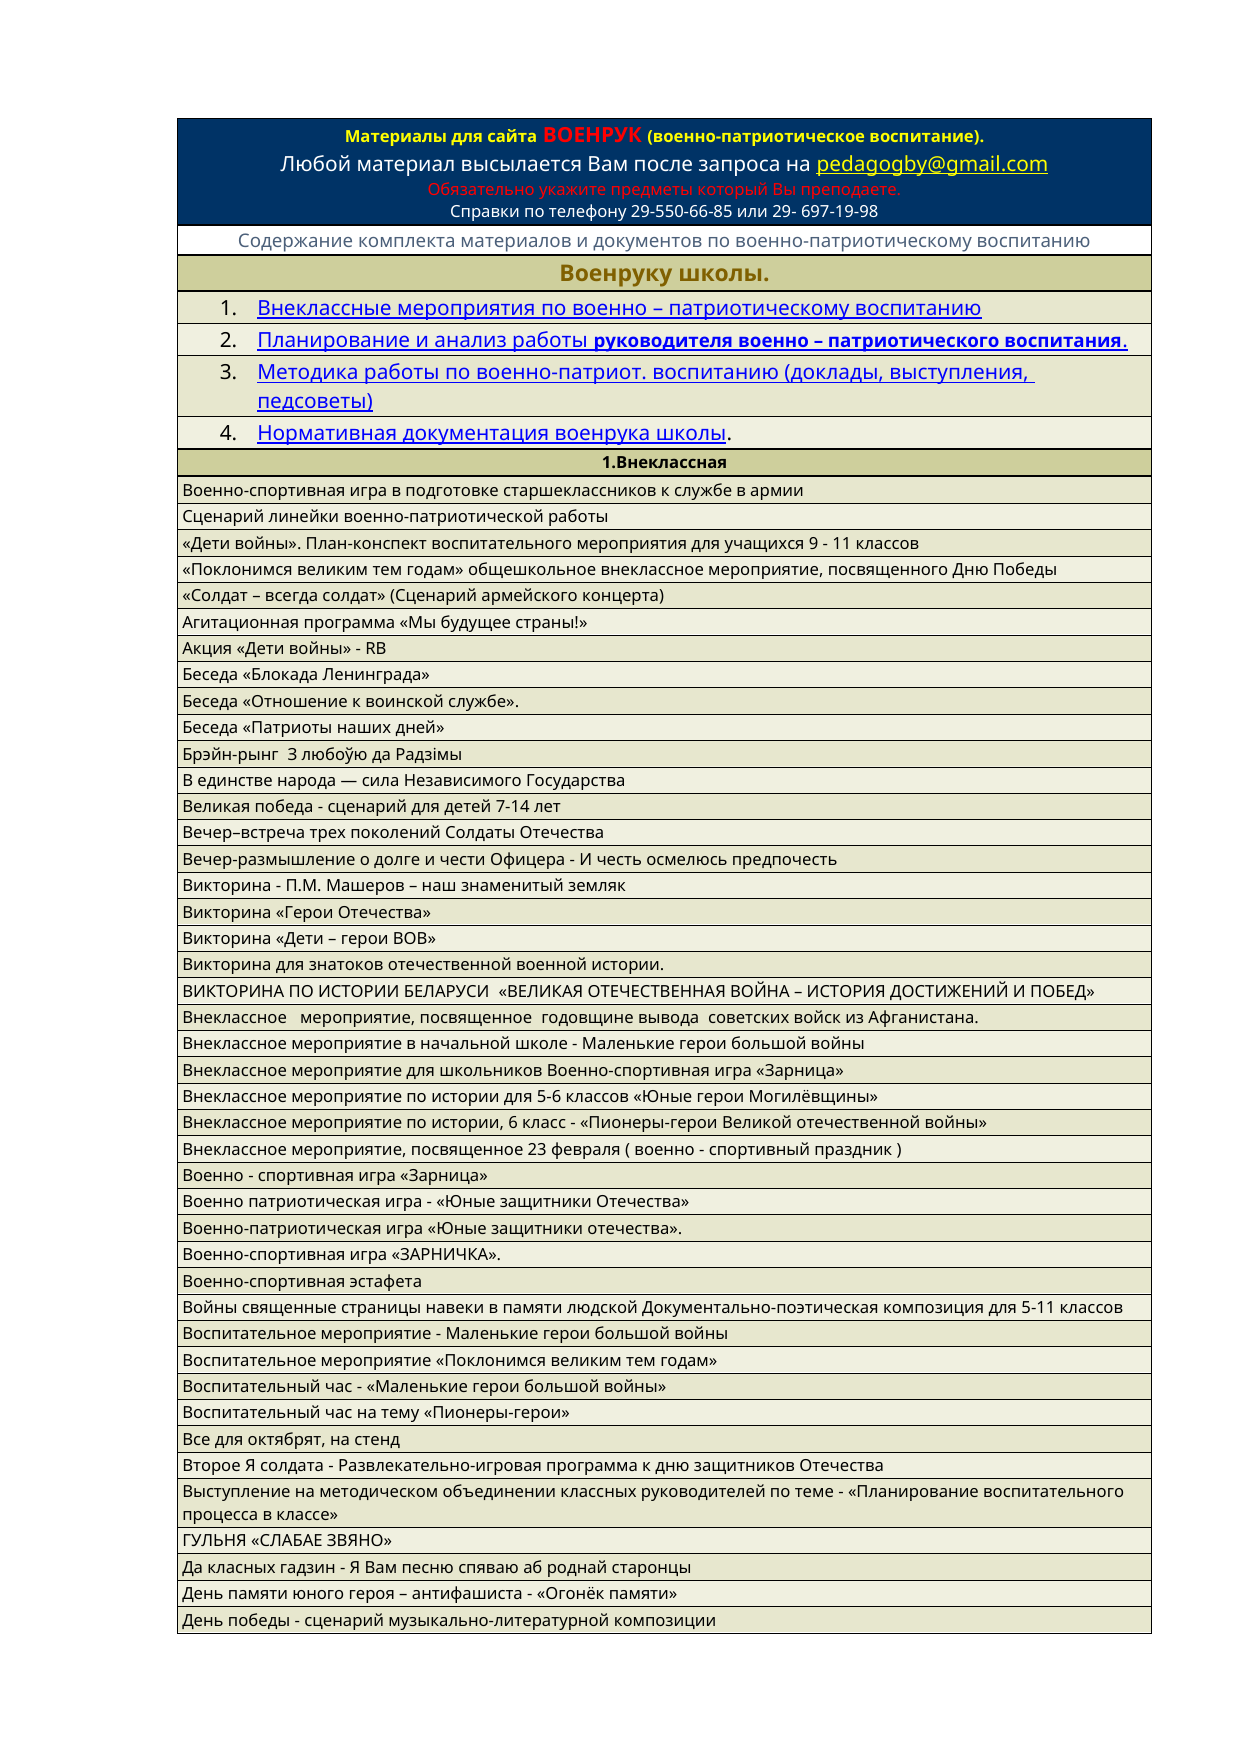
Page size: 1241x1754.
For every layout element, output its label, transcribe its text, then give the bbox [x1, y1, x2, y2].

table_cell 1.Внеклассная [178, 450, 1151, 475]
table_cell Викторина - П.М. Машеров – наш знаменитый земляк [178, 873, 1151, 898]
table_cell Внеклассное мероприятие по истории для 5-6 классов «Юные герои Могилёвщины» [178, 1084, 1151, 1109]
table_cell Военно-патриотическая игра «Юные защитники отечества». [178, 1215, 1151, 1241]
table_cell Воспитательное мероприятие «Поклонимся великим тем годам» [178, 1347, 1151, 1372]
table_cell Воспитательное мероприятие - Маленькие герои большой войны [178, 1321, 1151, 1346]
table_cell Внеклассное мероприятие в начальной школе - Маленькие герои большой войны [178, 1031, 1151, 1056]
table_cell Внеклассное мероприятие, посвященное годовщине вывода советских войск из Афганистана. [178, 1005, 1151, 1030]
table_cell Военно-спортивная эстафета [178, 1268, 1151, 1293]
table_cell Агитационная программа «Мы будущее страны!» [178, 609, 1151, 634]
table_cell «Дети войны». План-конспект воспитательного мероприятия для учащихся 9 - 11 классов [178, 530, 1151, 556]
table_cell Да класных гадзин - Я Вам песню спяваю аб роднай старонцы [178, 1554, 1151, 1580]
table_cell Содержание комплекта материалов и документов по военно-патриотическому воспитанию [178, 226, 1151, 254]
table_cell ВИКТОРИНА ПО ИСТОРИИ БЕЛАРУСИ «ВЕЛИКАЯ ОТЕЧЕСТВЕННАЯ ВОЙНА – ИСТОРИЯ ДОСТИЖЕНИЙ И ПОБЕД» [178, 978, 1151, 1003]
table_cell Воспитательный час - «Маленькие герои большой войны» [178, 1374, 1151, 1399]
table_cell «Поклонимся великим тем годам» общешкольное внеклассное мероприятие, посвященного Дню Победы [178, 557, 1151, 582]
table_cell Внеклассные мероприятия по военно – патриотическому воспитанию [178, 292, 1151, 323]
table_header Материалы для сайта ВОЕНРУК (военно-патриотическое воспитание). Любой материал высылается Вам после запроса на pedagogby@gmail.com Обязательно укажите предметы который Вы преподаете. Справки по телефону 29-550-66-85 или 29- 697-19-98 [178, 119, 1151, 224]
table_cell Военно-спортивная игра в подготовке старшеклассников к службе в армии [178, 477, 1151, 503]
table_cell Нормативная документация военрука школы. [178, 417, 1151, 448]
table_cell Выступление на методическом объединении классных руководителей по теме - «Планирование воспитательного процесса в классе» [178, 1479, 1151, 1527]
table_cell Все для октябрят, на стенд [178, 1426, 1151, 1452]
table_cell ГУЛЬНЯ «СЛАБАЕ ЗВЯНО» [178, 1528, 1151, 1553]
table_cell В единстве народа — сила Независимого Государства [178, 768, 1151, 793]
table_cell Викторина «Герои Отечества» [178, 899, 1151, 924]
table_cell Вечер–встреча трех поколений Солдаты Отечества [178, 820, 1151, 845]
table_cell Воспитательный час на тему «Пионеры-герои» [178, 1400, 1151, 1425]
table_cell Методика работы по военно-патриот. воспитанию (доклады, выступления, педсоветы) [178, 356, 1151, 416]
table_cell Великая победа - сценарий для детей 7-14 лет [178, 794, 1151, 819]
table_cell Сценарий линейки военно-патриотической работы [178, 504, 1151, 529]
table_cell Беседа «Отношение к воинской службе». [178, 688, 1151, 714]
table_cell Внеклассное мероприятие для школьников Военно-спортивная игра «Зарница» [178, 1057, 1151, 1083]
table_cell Беседа «Патриоты наших дней» [178, 715, 1151, 740]
table_cell Военно - спортивная игра «Зарница» [178, 1163, 1151, 1188]
table_cell Внеклассное мероприятие, посвященное 23 февраля ( военно - спортивный праздник ) [178, 1136, 1151, 1162]
table_cell День победы - сценарий музыкально-литературной композиции [178, 1607, 1151, 1632]
table_cell Военруку школы. [178, 256, 1151, 290]
table_cell Викторина для знатоков отечественной военной истории. [178, 952, 1151, 977]
table_cell «Солдат – всегда солдат» (Сценарий армейского концерта) [178, 583, 1151, 608]
table_cell Беседа «Блокада Ленинграда» [178, 662, 1151, 687]
table_cell Вечер-размышление о долге и чести Офицера - И честь осмелюсь предпочесть [178, 846, 1151, 872]
table_cell День памяти юного героя – антифашиста - «Огонёк памяти» [178, 1581, 1151, 1606]
table_cell Внеклассное мероприятие по истории, 6 класс - «Пионеры-герои Великой отечественной войны» [178, 1110, 1151, 1135]
table_cell Военно патриотическая игра - «Юные защитники Отечества» [178, 1189, 1151, 1214]
table_cell Брэйн-рынг З любоўю да Радзімы [178, 741, 1151, 766]
table_cell Акция «Дети войны» - RB [178, 636, 1151, 661]
table_cell Планирование и анализ работы руководителя военно – патриотического воспитания. [178, 324, 1151, 355]
table_cell Второе Я солдата - Развлекательно-игровая программа к дню защитников Отечества [178, 1453, 1151, 1478]
table_cell Войны священные страницы навеки в памяти людской Документально-поэтическая композиция для 5-11 классов [178, 1295, 1151, 1320]
table_cell Военно-спортивная игра «ЗАРНИЧКА». [178, 1242, 1151, 1267]
table_cell Викторина «Дети – герои ВОВ» [178, 926, 1151, 951]
